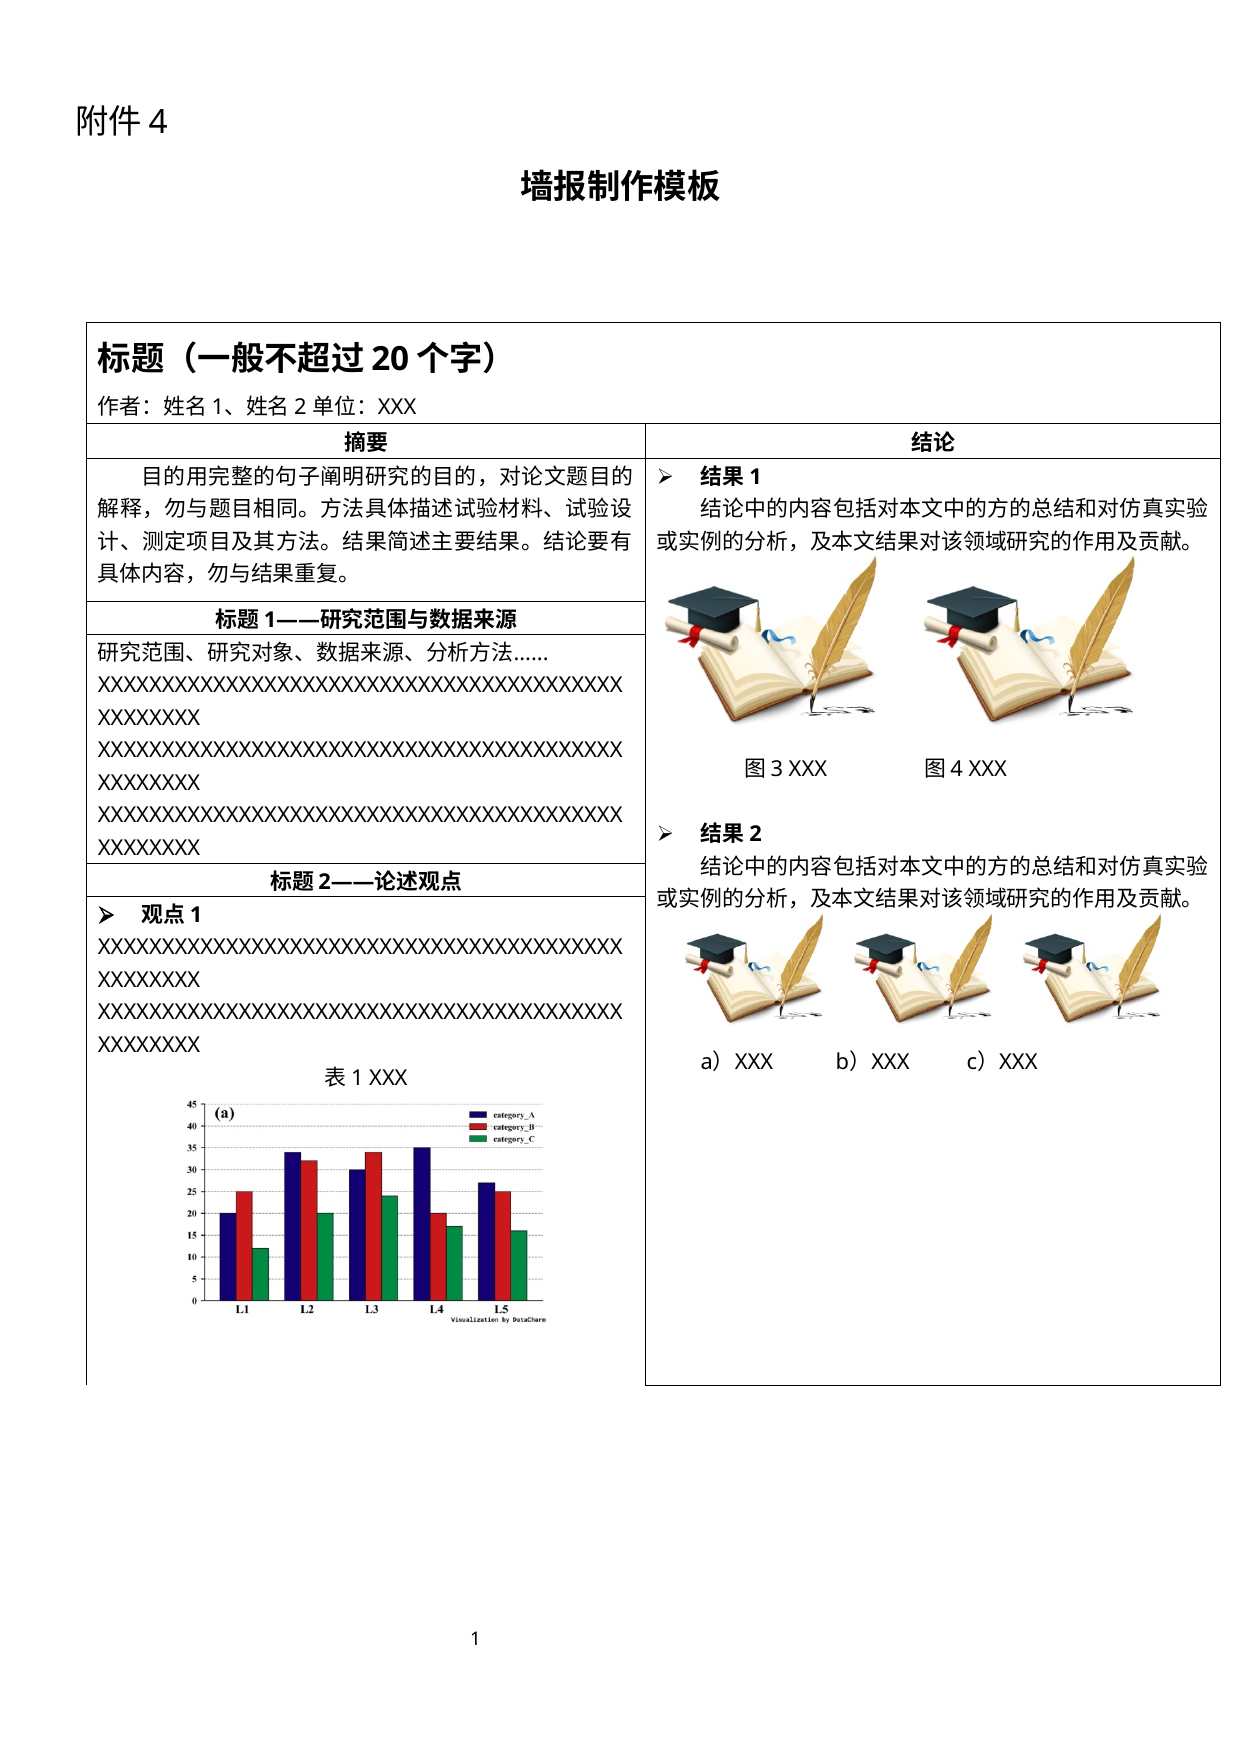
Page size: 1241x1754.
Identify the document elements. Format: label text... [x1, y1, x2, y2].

table_cell 目的用完整的句子阐明研究的目的，对论文题目的解释，勿与题目相同。方法具体描述试验材料、试验设计、测定项目及其方法。结果简述主要结果。结论要有具体内容，勿与结果重复。 [87, 459, 645, 601]
table_cell 摘要 [87, 424, 645, 457]
table_cell 结论 [646, 424, 1220, 457]
picture [656, 556, 1174, 729]
table_cell 结果 1 结论中的内容包括对本文中的方的总结和对仿真实验或实例的分析，及本文结果对该领域研究的作用及贡献。 图3 XXX 图4 XXX 结果 2 结论中的内容包括对本文中的方的总结和对仿真实验或实例的分析，及本文结果对该领域研究的作用及贡献。 a）XXX b）XXX c）XXX 图5 XXX 结果 3 结论中的内容包括对本文中的方的总结和对仿真实验或实例的分析，及本文结果对该领域研究的作用及贡献。 表4 XXX [646, 459, 1220, 1385]
text 附件4 [75, 86, 1165, 151]
picture [178, 1092, 554, 1331]
table_cell 观点1 XXXXXXXXXXXXXXXXXXXXXXXXXXXXXXXXXXXXXXXXXXXXXXXXX XXXXXXXXXXXXXXXXXXXXXXXXXXXXXXXXXXXXXXXXXXXXXXXXX 表1 XXX [87, 897, 645, 1385]
text 墙报制作模板 [75, 151, 1165, 216]
table_cell 标题2——论述观点 [87, 864, 645, 896]
table_header 标题（一般不超过20个字） 作者：姓名1、姓名2 单位：XXX [87, 323, 1220, 423]
picture [679, 913, 1187, 1027]
table_cell 研究范围、研究对象、数据来源、分析方法...... XXXXXXXXXXXXXXXXXXXXXXXXXXXXXXXXXXXXXXXXXXXXXXXXX XXXXXXXXXXXXXXXXXXXXXXXXXXXXXXXXXXXXXXXXXXXXXXXXX XXXXXXXXXXXXXXXXXXXXXXXXXXXXXXXXXXXXXXXXXXXXXXXXX [87, 635, 645, 863]
table_cell 标题1——研究范围与数据来源 [87, 602, 645, 634]
